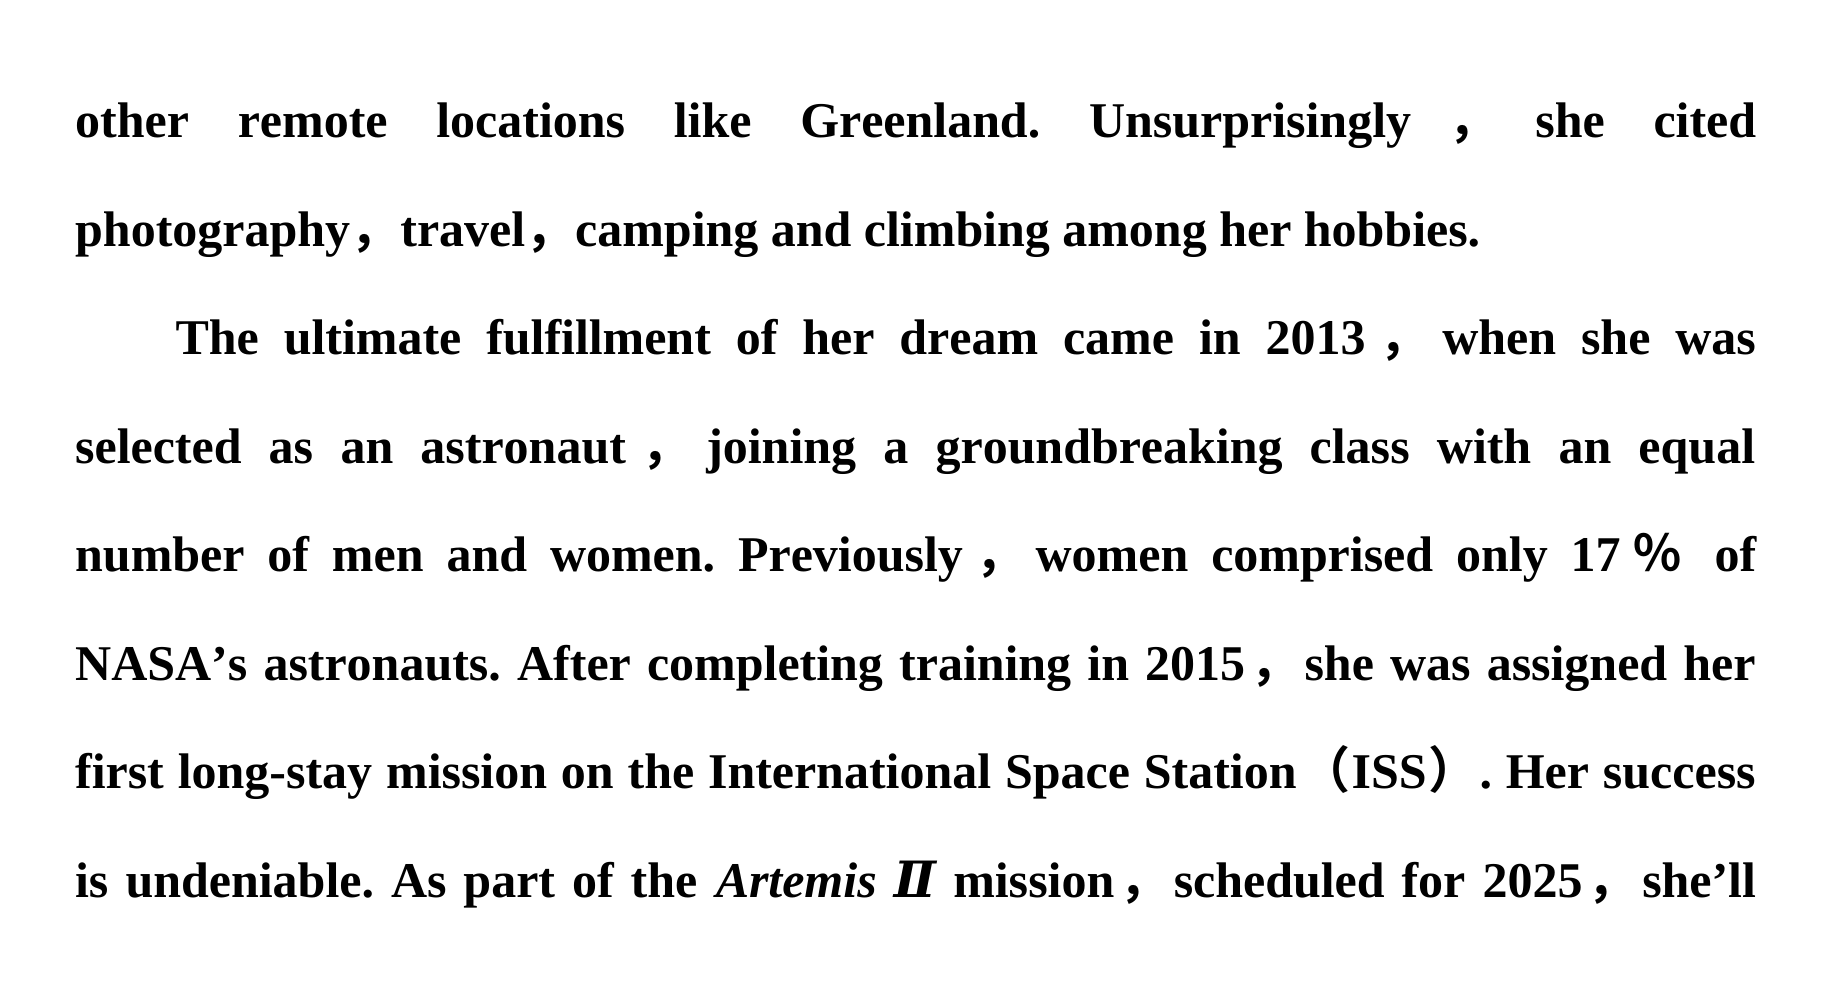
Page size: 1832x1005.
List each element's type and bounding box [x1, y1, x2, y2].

text [75, 297, 1756, 912]
text [75, 79, 1756, 261]
